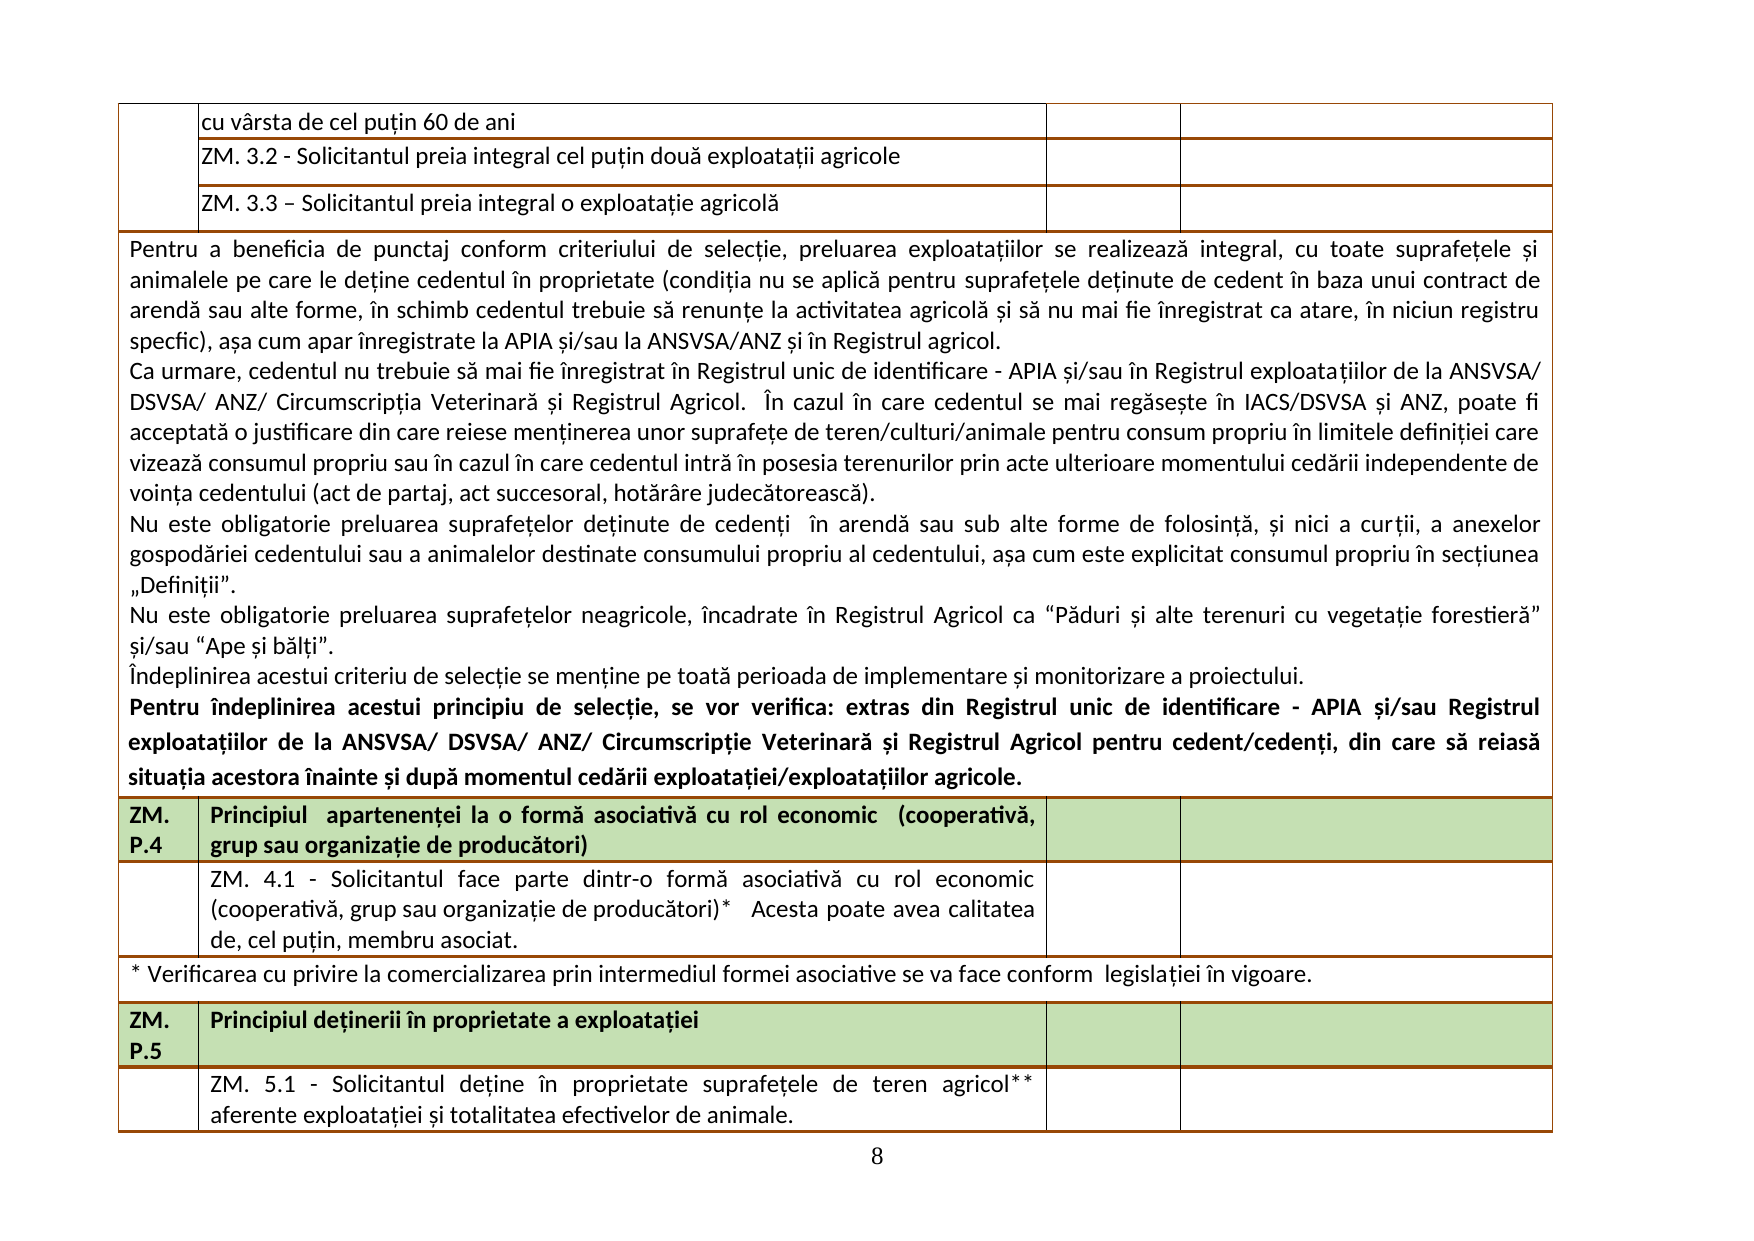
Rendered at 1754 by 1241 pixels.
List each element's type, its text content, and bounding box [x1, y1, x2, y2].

table_cell Pentru a beneficia de punctaj conform criteriului de selecţie, preluarea exploataţiilor se realizează integral, cu toate suprafeţele şi animalele pe care le deține cedentul în proprietate (condiția nu se aplică pentru suprafețele deţinute de cedent în baza unui contract de arendă sau alte forme, în schimb cedentul trebuie să renunțe la activitatea agricolă și să nu mai fie înregistrat ca atare, în niciun registru specfic), aşa cum apar înregistrate la APIA şi/sau la ANSVSA/ANZ şi în Registrul agricol. Ca urmare, cedentul nu trebuie să mai fie înregistrat în Registrul unic de identificare - APIA şi/sau în Registrul exploatațiilor de la ANSVSA/ DSVSA/ ANZ/ Circumscripția Veterinară şi Registrul Agricol. În cazul în care cedentul se mai regăseşte în IACS/DSVSA şi ANZ, poate fi acceptată o justificare din care reiese menţinerea unor suprafeţe de teren/culturi/animale pentru consum propriu în limitele definiţiei care vizează consumul propriu sau în cazul în care cedentul intră în posesia terenurilor prin acte ulterioare momentului cedării independente de voinţa cedentului (act de partaj, act succesoral, hotărâre judecătorească). Nu este obligatorie preluarea suprafeţelor deţinute de cedenţi în arendă sau sub alte forme de folosinţă, şi nici a curții, a anexelor gospodăriei cedentului sau a animalelor destinate consumului propriu al cedentului, aşa cum este explicitat consumul propriu în secţiunea „Definiţii”. Nu este obligatorie preluarea suprafețelor neagricole, încadrate în Registrul Agricol ca “Păduri și alte terenuri cu vegetație forestieră” și/sau “Ape și bălți”. Îndeplinirea acestui criteriu de selecţie se menţine pe toată perioada de implementare şi monitorizare a proiectului. Pentru îndeplinirea acestui principiu de selecție, se vor verifica: extras din Registrul unic de identificare - APIA şi/sau Registrul exploatațiilor de la ANSVSA/ DSVSA/ ANZ/ Circumscripție Veterinară şi Registrul Agricol pentru cedent/cedenți, din care să reiasă situația acestora înainte și după momentul cedării exploatației/exploatațiilor agricole. [119, 233, 1552, 796]
table_cell [1181, 863, 1552, 955]
table_cell [119, 1069, 198, 1129]
table_cell ZM. P.5 [119, 1004, 198, 1065]
table_cell ZM. 4.1 - Solicitantul face parte dintr-o formă asociativă cu rol economic (cooperativă, grup sau organizație de producători)* Acesta poate avea calitatea de, cel puțin, membru asociat. [199, 863, 1046, 955]
table_cell [1047, 1004, 1180, 1065]
table_cell ZM. 5.1 - Solicitantul deţine în proprietate suprafeţele de teren agricol** aferente exploataţiei și totalitatea efectivelor de animale. [199, 1069, 1046, 1129]
table_cell [119, 104, 198, 230]
table_cell [1047, 863, 1180, 955]
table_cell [199, 104, 1046, 137]
table_cell [1181, 104, 1552, 137]
table_cell [1047, 104, 1180, 137]
table_cell [1181, 187, 1552, 230]
table_cell [1181, 140, 1552, 183]
table_cell * Verificarea cu privire la comercializarea prin intermediul formei asociative se va face conform legislației în vigoare. [119, 958, 1552, 1001]
table_cell [1181, 1004, 1552, 1065]
table_cell [1047, 1069, 1180, 1129]
table_cell Principiul deținerii în proprietate a exploatației [199, 1004, 1046, 1065]
table_cell [1047, 187, 1180, 230]
table_cell [1181, 799, 1552, 860]
table_cell [1181, 1069, 1552, 1129]
table_cell Principiul apartenenţei la o formă asociativă cu rol economic (cooperativă, grup sau organizație de producători) [199, 799, 1046, 860]
table_cell ZM. P.4 [119, 799, 198, 860]
table_cell [1047, 140, 1180, 183]
table_cell ZM. 3.2 - Solicitantul preia integral cel puțin două exploataţii agricole [199, 140, 1046, 183]
table_cell ZM. 3.3 – Solicitantul preia integral o exploataţie agricolă [199, 187, 1046, 230]
table_cell [119, 863, 198, 955]
table_cell [1047, 799, 1180, 860]
